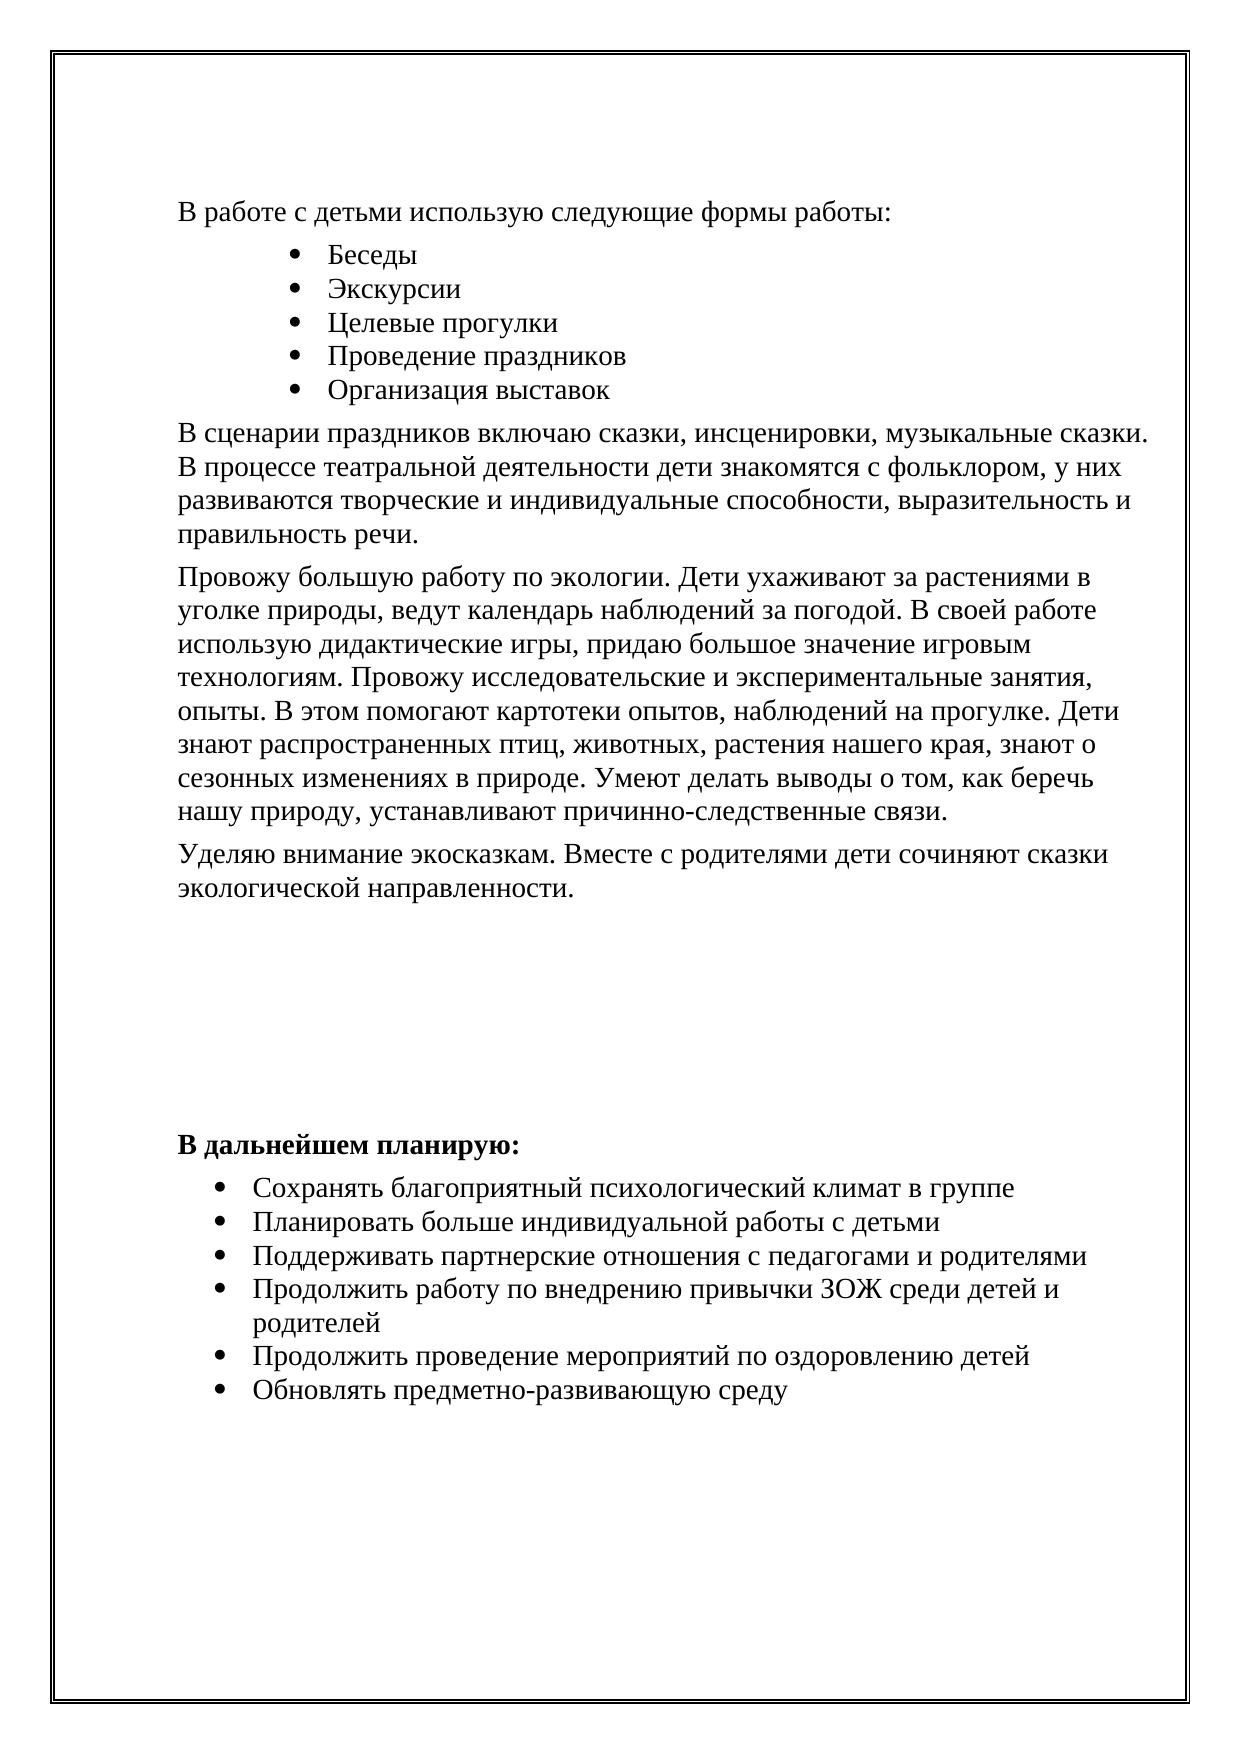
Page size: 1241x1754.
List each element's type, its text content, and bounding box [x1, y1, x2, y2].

list Организация выставок [290, 372, 1152, 406]
list Поддерживать партнерские отношения с педагогами и родителями [215, 1238, 1152, 1271]
text В сценарии праздников включаю сказки, инсценировки, музыкальные сказки. В процессе театральной деятельности дети знакомятся с фольклором, у них развиваются творческие и индивидуальные способности, выразительность и правильность речи. [177, 415, 1152, 549]
text В дальнейшем планирую: [177, 1127, 1152, 1161]
list Целевые прогулки [290, 305, 1152, 338]
text Уделяю внимание экосказкам. Вместе с родителями дети сочиняют сказки экологической направленности. [177, 836, 1152, 903]
list Обновлять предметно-развивающую среду [215, 1372, 1152, 1406]
list Проведение праздников [290, 338, 1152, 372]
text Провожу большую работу по экологии. Дети ухаживают за растениями в уголке природы, ведут календарь наблюдений за погодой. В своей работе использую дидактические игры, придаю большое значение игровым технологиям. Провожу исследовательские и экспериментальные занятия, опыты. В этом помогают картотеки опытов, наблюдений на прогулке. Дети знают распространенных птиц, животных, растения нашего края, знают о сезонных изменениях в природе. Умеют делать выводы о том, как беречь нашу природу, устанавливают причинно-следственные связи. [177, 559, 1152, 827]
list Сохранять благоприятный психологический климат в группе [215, 1170, 1152, 1204]
list Продолжить работу по внедрению привычки ЗОЖ среди детей и родителей [215, 1271, 1152, 1338]
list Экскурсии [290, 271, 1152, 305]
list Продолжить проведение мероприятий по оздоровлению детей [215, 1338, 1152, 1372]
text В работе с детьми использую следующие формы работы: [177, 194, 1152, 228]
list Беседы [290, 237, 1152, 271]
list Планировать больше индивидуальной работы с детьми [215, 1204, 1152, 1238]
